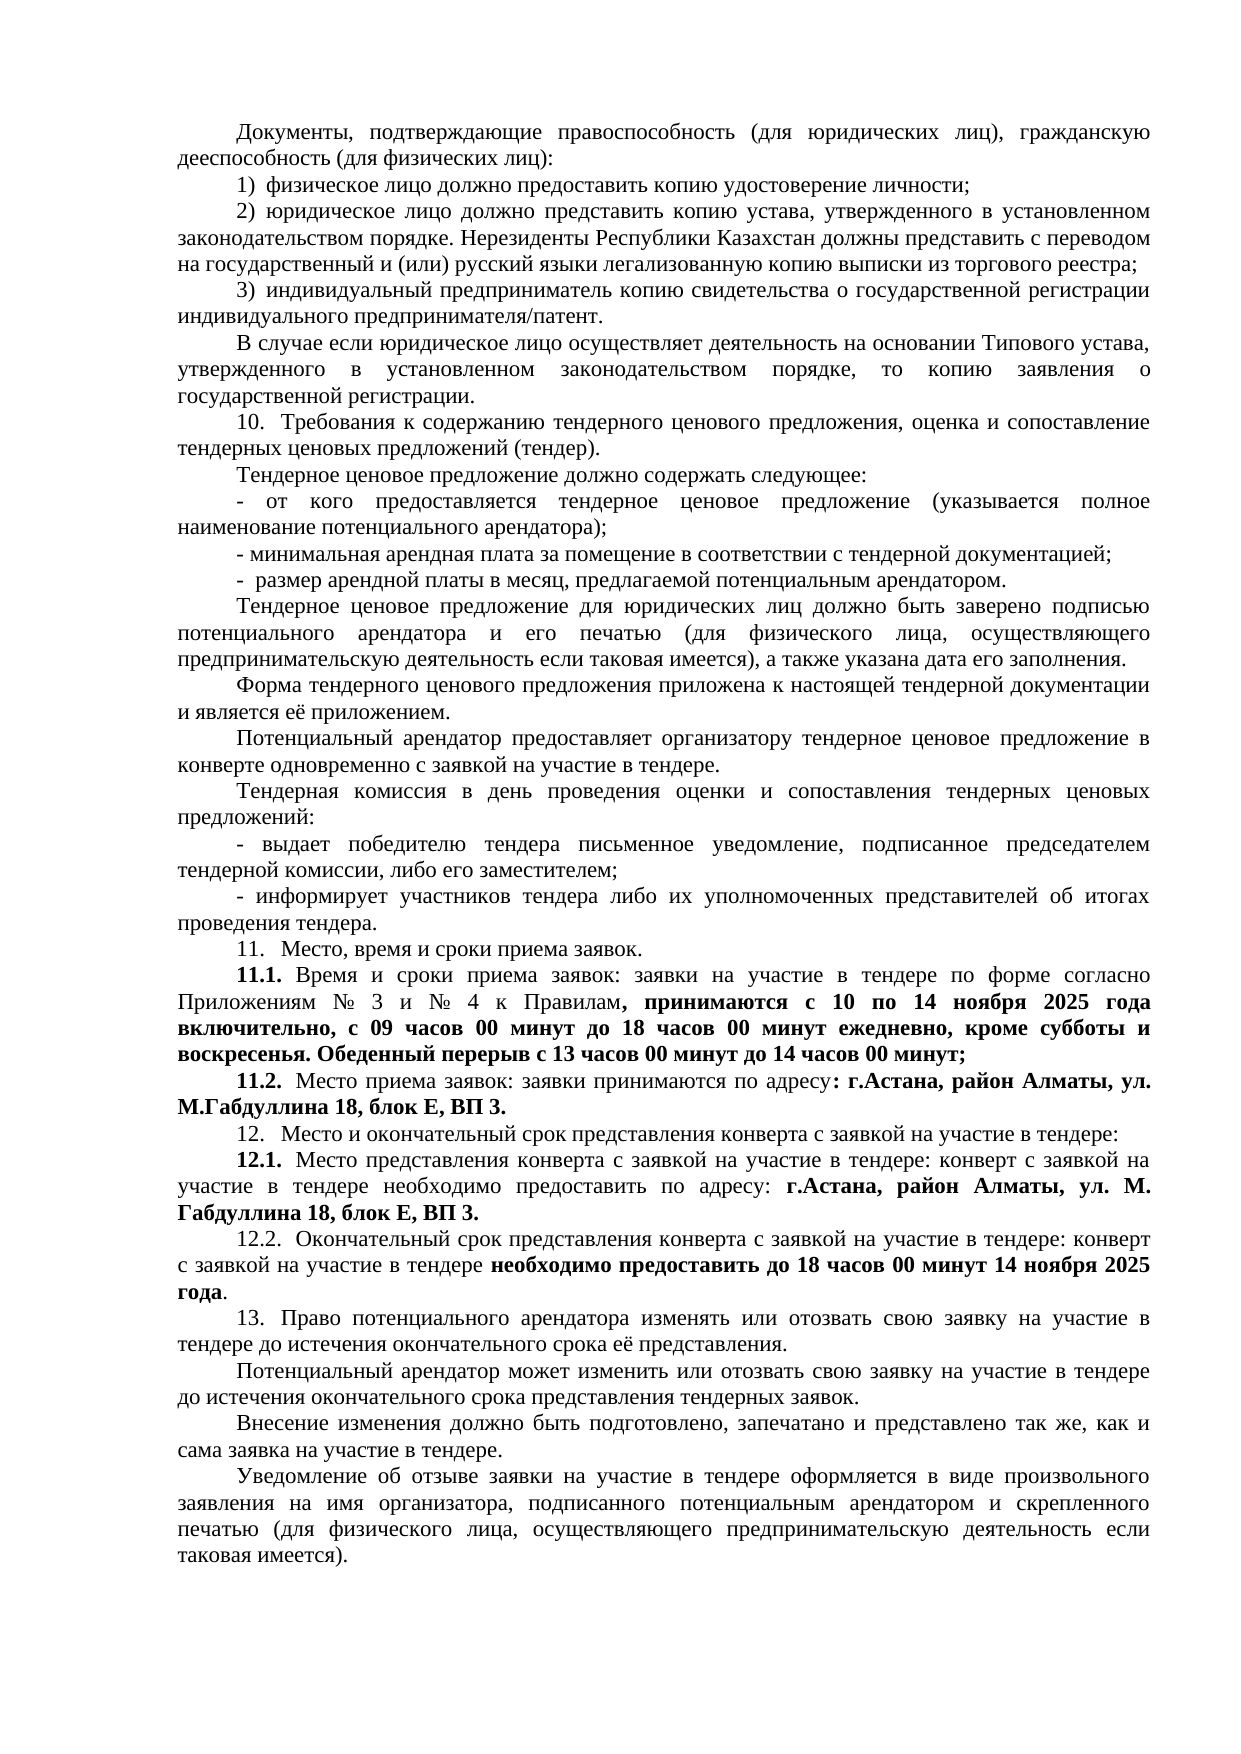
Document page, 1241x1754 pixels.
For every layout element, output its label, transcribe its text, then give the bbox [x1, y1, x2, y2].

list Окончательный срок представления конверта с заявкой на участие в тендере: конверт с заявкой на участие в тендере необходимо предоставить до 18 часов 00 минут 14 ноября 2025 года. [177, 1225, 1152, 1304]
text 10. Требования к содержанию тендерного ценового предложения, оценка и сопоставление тендерных ценовых предложений (тендер). [177, 408, 1152, 461]
text В случае если юридическое лицо осуществляет деятельность на основании Типового устава, утвержденного в установленном законодательством порядке, то копию заявления о государственной регистрации. [177, 329, 1152, 408]
list Место и окончательный срок представления конверта с заявкой на участие в тендере: [177, 1119, 1152, 1146]
text Внесение изменения должно быть подготовлено, запечатано и представлено так же, как и сама заявка на участие в тендере. [177, 1409, 1152, 1462]
text Потенциальный арендатор предоставляет организатору тендерное ценовое предложение в конверте одновременно с заявкой на участие в тендере. [177, 724, 1152, 777]
list юридическое лицо должно представить копию устава, утвержденного в установленном законодательством порядке. Нерезиденты Республики Казахстан должны представить с переводом на государственный и (или) русский языки легализованную копию выписки из торгового реестра; [177, 197, 1152, 276]
list Время и сроки приема заявок: заявки на участие в тендере по форме согласно Приложениям № 3 и № 4 к Правилам, принимаются с 10 по 14 ноября 2025 года включительно, с 09 часов 00 минут до 18 часов 00 минут ежедневно, кроме субботы и воскресенья. Обеденный перерыв с 13 часов 00 минут до 14 часов 00 минут; [177, 961, 1152, 1067]
text Уведомление об отзыве заявки на участие в тендере оформляется в виде произвольного заявления на имя организатора, подписанного потенциальным арендатором и скрепленного печатью (для физического лица, осуществляющего предпринимательскую деятельность если таковая имеется). [177, 1462, 1152, 1568]
list Место представления конверта с заявкой на участие в тендере: конверт с заявкой на участие в тендере необходимо предоставить по адресу: г.Астана, район Алматы, ул. М. Габдуллина 18, блок Е, ВП 3. [177, 1146, 1152, 1225]
list Место приема заявок: заявки принимаются по адресу: г.Астана, район Алматы, ул. М.Габдуллина 18, блок Е, ВП 3. [177, 1067, 1152, 1119]
text Тендерное ценовое предложение должно содержать следующее: [177, 461, 1152, 487]
text - информирует участников тендера либо их уполномоченных представителей об итогах проведения тендера. [177, 882, 1152, 935]
list индивидуальный предприниматель копию свидетельства о государственной регистрации индивидуального предпринимателя/патент. [177, 276, 1152, 329]
text Документы, подтверждающие правоспособность (для юридических лиц), гражданскую дееспособность (для физических лиц): [177, 118, 1152, 171]
text - размер арендной платы в месяц, предлагаемой потенциальным арендатором. [177, 566, 1152, 592]
text Потенциальный арендатор может изменить или отозвать свою заявку на участие в тендере до истечения окончательного срока представления тендерных заявок. [177, 1357, 1152, 1409]
list Место, время и сроки приема заявок. [177, 935, 1152, 961]
text Тендерное ценовое предложение для юридических лиц должно быть заверено подписью потенциального арендатора и его печатью (для физического лица, осуществляющего предпринимательскую деятельность если таковая имеется), а также указана дата его заполнения. [177, 592, 1152, 672]
text - от кого предоставляется тендерное ценовое предложение (указывается полное наименование потенциального арендатора); [177, 487, 1152, 540]
list Право потенциального арендатора изменять или отозвать свою заявку на участие в тендере до истечения окончательного срока её представления. [177, 1304, 1152, 1357]
text Тендерная комиссия в день проведения оценки и сопоставления тендерных ценовых предложений: [177, 777, 1152, 830]
text Форма тендерного ценового предложения приложена к настоящей тендерной документации и является её приложением. [177, 672, 1152, 724]
list физическое лицо должно предоставить копию удостоверение личности; [177, 171, 1152, 197]
text - минимальная арендная плата за помещение в соответствии с тендерной документацией; [177, 540, 1152, 566]
text - выдает победителю тендера письменное уведомление, подписанное председателем тендерной комиссии, либо его заместителем; [177, 830, 1152, 882]
